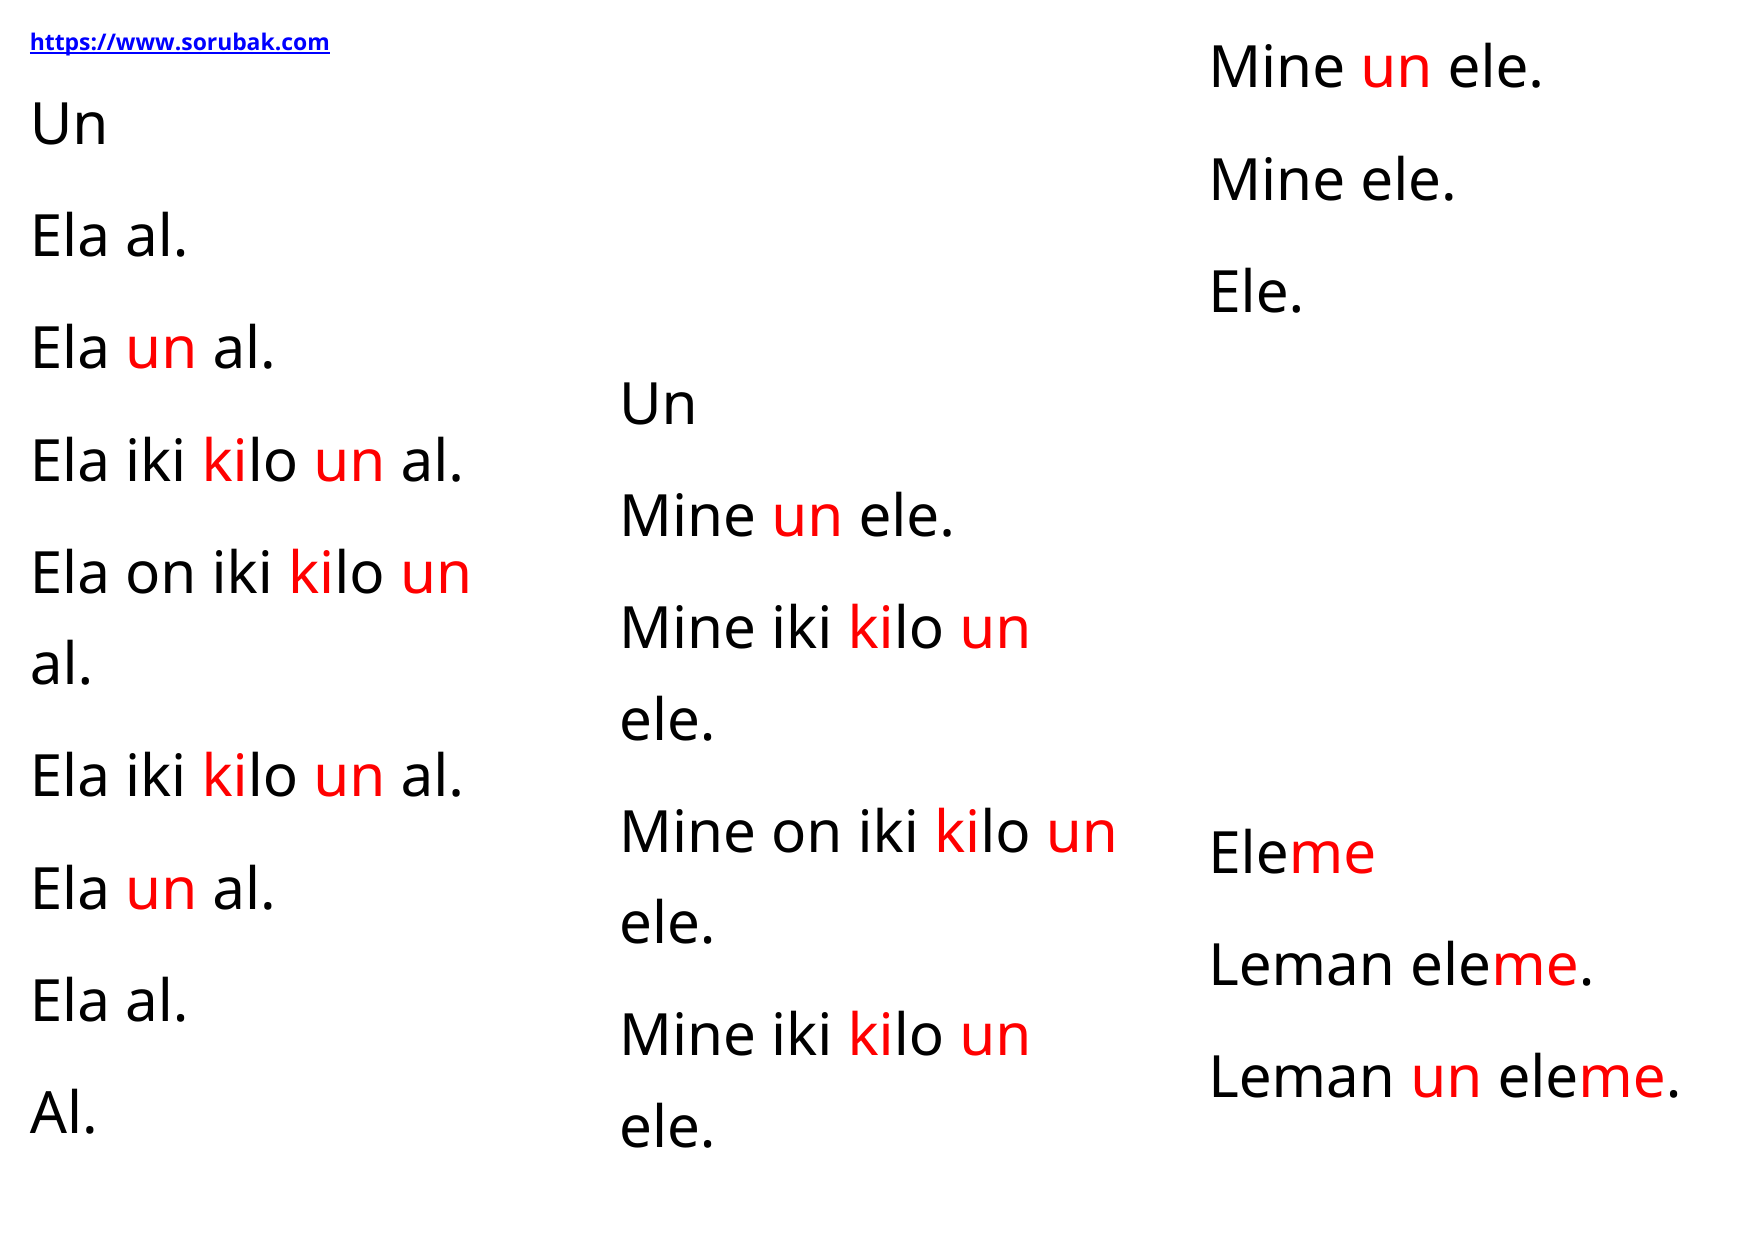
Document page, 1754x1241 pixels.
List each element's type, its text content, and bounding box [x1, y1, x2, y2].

text Mine iki kilo un ele. [619, 993, 1134, 1164]
text Ele. [1208, 250, 1724, 329]
text Leman un eleme. [1208, 1035, 1724, 1114]
text Mine un ele. [1208, 25, 1724, 105]
text Ela iki kilo un al. [29, 419, 545, 498]
text Ela iki kilo un al. [29, 734, 545, 814]
text Mine on iki kilo un ele. [619, 790, 1134, 961]
text Al. [29, 1071, 545, 1151]
text Eleme [1208, 811, 1724, 890]
text Mine ele. [1208, 138, 1724, 217]
text Mine iki kilo un ele. [619, 586, 1134, 757]
text Leman eleme. [1208, 923, 1724, 1002]
text Un [619, 362, 1134, 441]
text Mine un ele. [619, 474, 1134, 554]
text https://www.sorubak.com [29, 25, 545, 57]
text Ela on iki kilo un al. [29, 531, 545, 702]
text Ela un al. [29, 307, 545, 386]
text Ela un al. [29, 847, 545, 926]
text Ela al. [29, 959, 545, 1038]
text Ela al. [29, 194, 545, 274]
text Un [29, 82, 545, 162]
